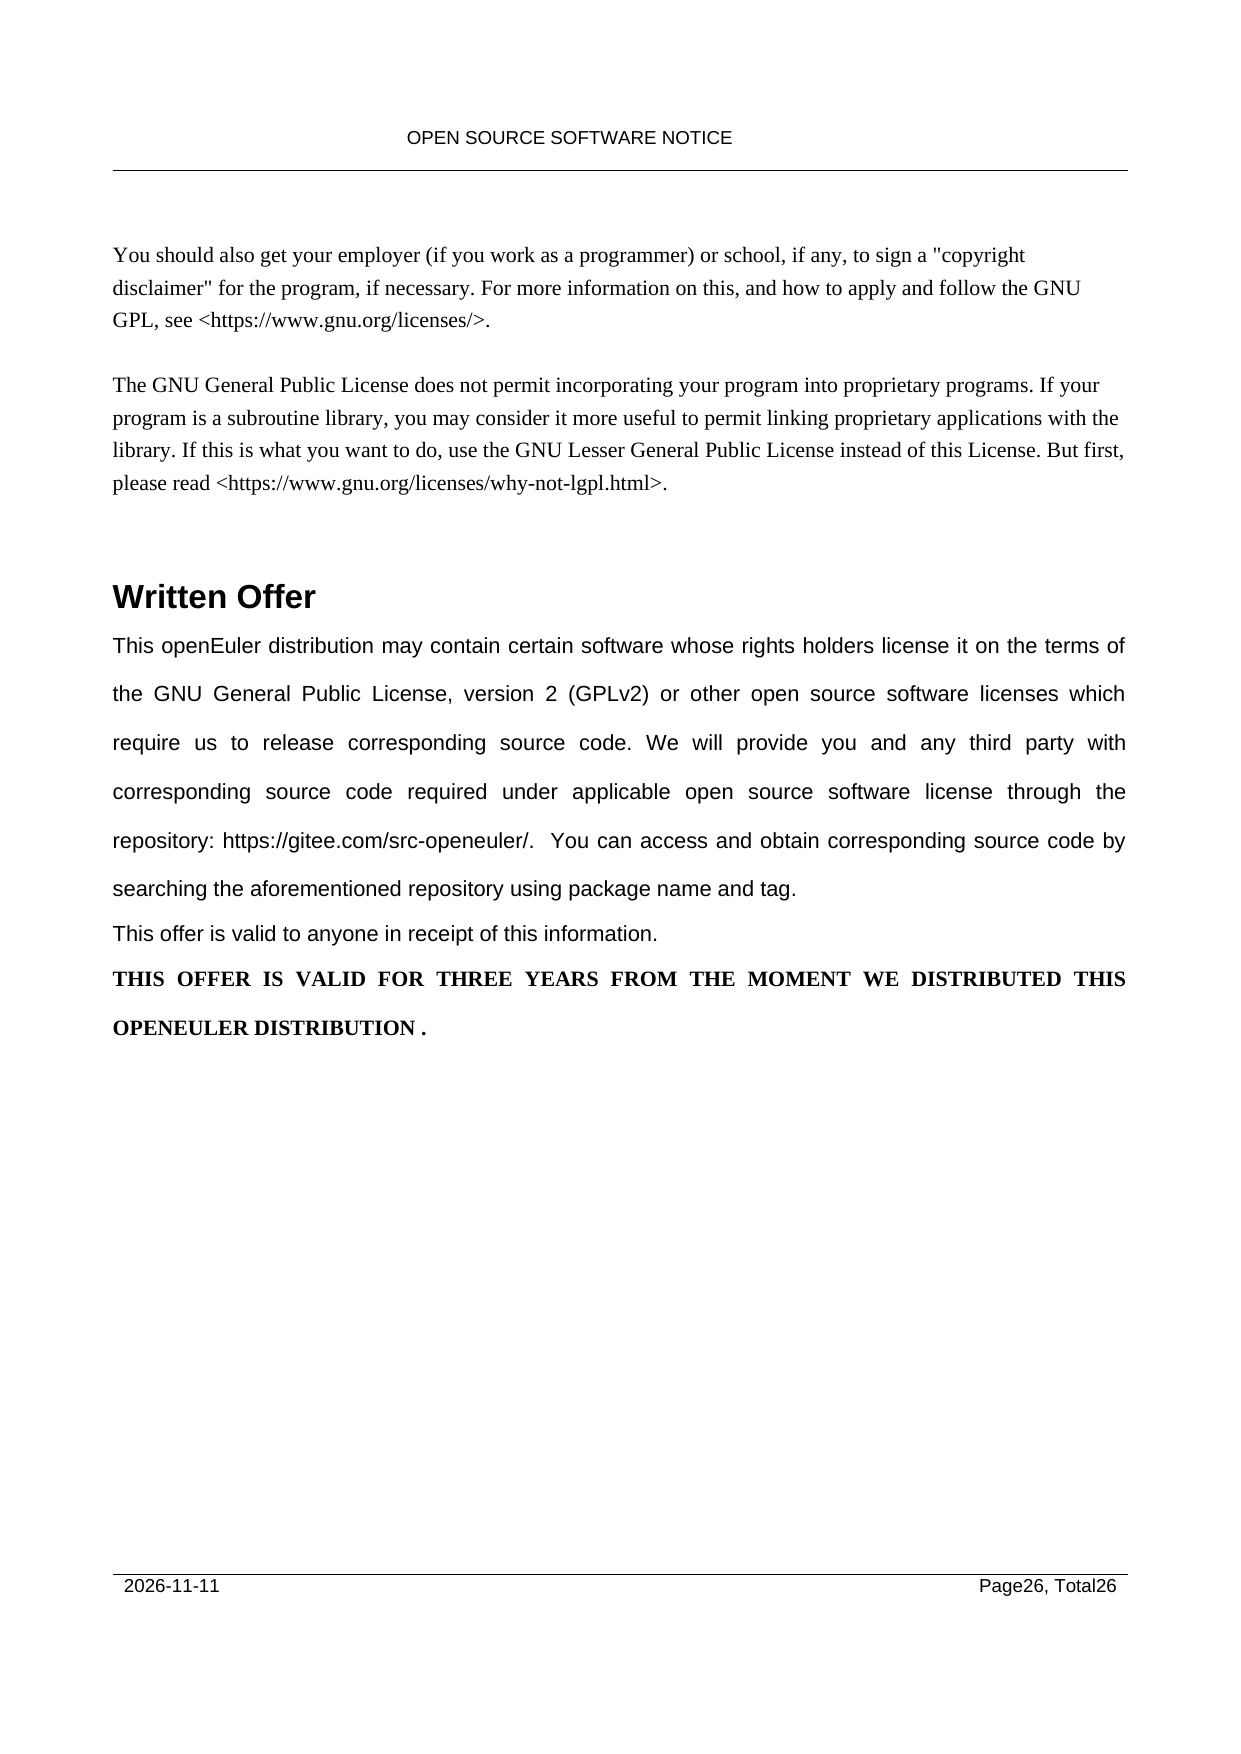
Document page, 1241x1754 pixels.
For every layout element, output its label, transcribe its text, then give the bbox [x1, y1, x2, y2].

text You should also get your employer (if you work as a programmer) or school, if any, to sign a "copyright disclaimer" for the program, if necessary. For more information on this, and how to apply and follow the GNU GPL, see <https://www.gnu.org/licenses/>. [112, 239, 1128, 336]
text THIS OFFER IS VALID FOR THREE YEARS FROM THE MOMENT WE DISTRIBUTED THIS OPENEULER DISTRIBUTION . [112, 963, 1128, 1044]
text This openEuler distribution may contain certain software whose rights holders license it on the terms of the GNU General Public License, version 2 (GPLv2) or other open source software licenses which require us to release corresponding source code. We will provide you and any third party with corresponding source code required under applicable open source software license through the repository: https://gitee.com/src-openeuler/. You can access and obtain corresponding source code by searching the aforementioned repository using package name and tag. [112, 629, 1128, 905]
text This offer is valid to anyone in receipt of this information. [112, 918, 1128, 950]
text The GNU General Public License does not permit incorporating your program into proprietary programs. If your program is a subroutine library, you may consider it more useful to permit linking proprietary applications with the library. If this is what you want to do, use the GNU Lesser General Public License instead of this License. But first, please read <https://www.gnu.org/licenses/why-not-lgpl.html>. [112, 369, 1128, 499]
text Written Offer [112, 564, 1128, 629]
